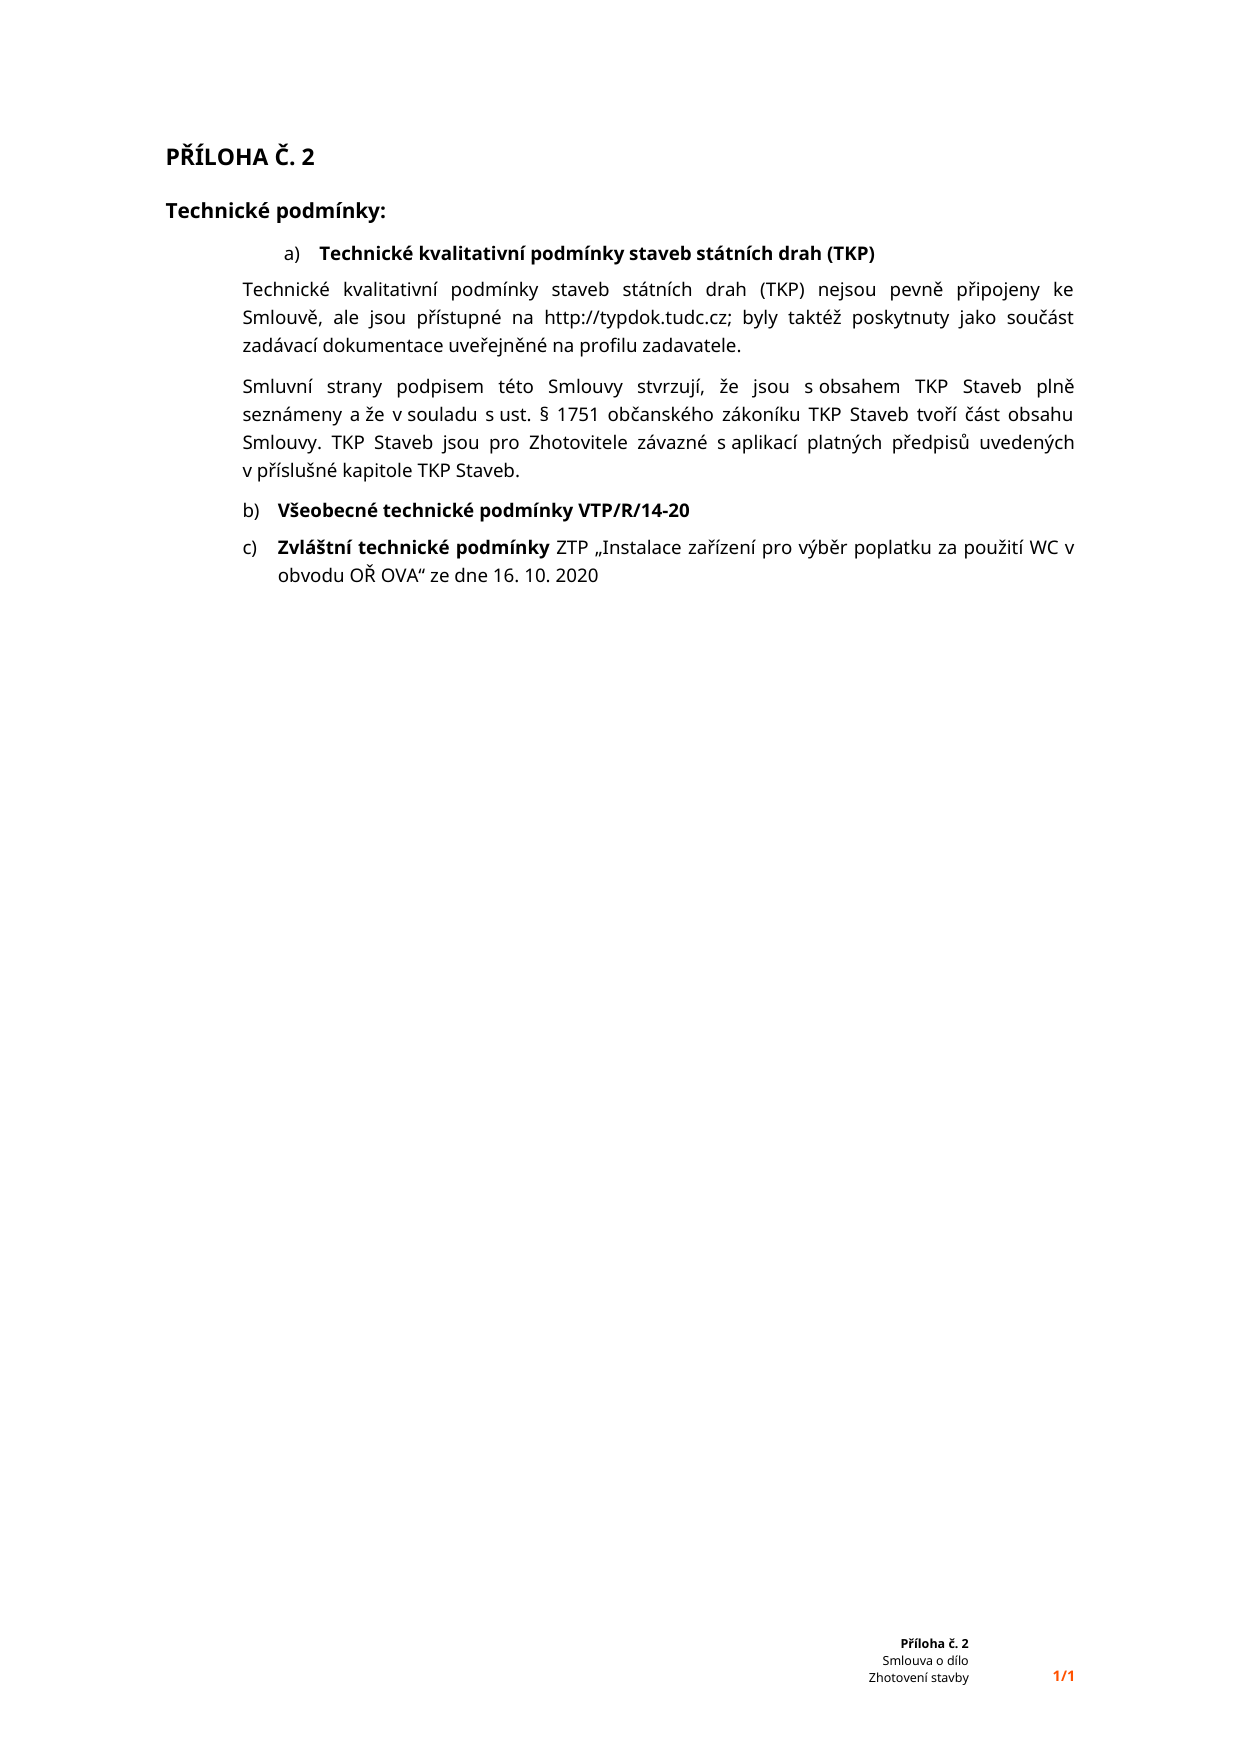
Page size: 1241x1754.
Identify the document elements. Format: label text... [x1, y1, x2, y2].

text Zvláštní technické podmínky ZTP „Instalace zařízení pro výběr poplatku za použití WC v obvodu OŘ OVA“ ze dne 16. 10. 2020 [242, 534, 1075, 588]
text Technické podmínky: [165, 197, 1075, 225]
text Technické kvalitativní podmínky staveb státních drah (TKP) nejsou pevně připojeny ke Smlouvě, ale jsou přístupné na http://typdok.tudc.cz; byly taktéž poskytnuty jako součást zadávací dokumentace uveřejněné na profilu zadavatele. [242, 277, 1075, 358]
text Smluvní strany podpisem této Smlouvy stvrzují, že jsou s obsahem TKP Staveb plně seznámeny a že v souladu s ust. § 1751 občanského zákoníku TKP Staveb tvoří část obsahu Smlouvy. TKP Staveb jsou pro Zhotovitele závazné s aplikací platných předpisů uvedených v příslušné kapitole TKP Staveb. [242, 373, 1075, 483]
list Technické kvalitativní podmínky staveb státních drah (TKP) [284, 240, 1075, 266]
text Všeobecné technické podmínky VTP/R/14-20 [242, 498, 1075, 523]
text Příloha č. 2 [165, 141, 1075, 173]
